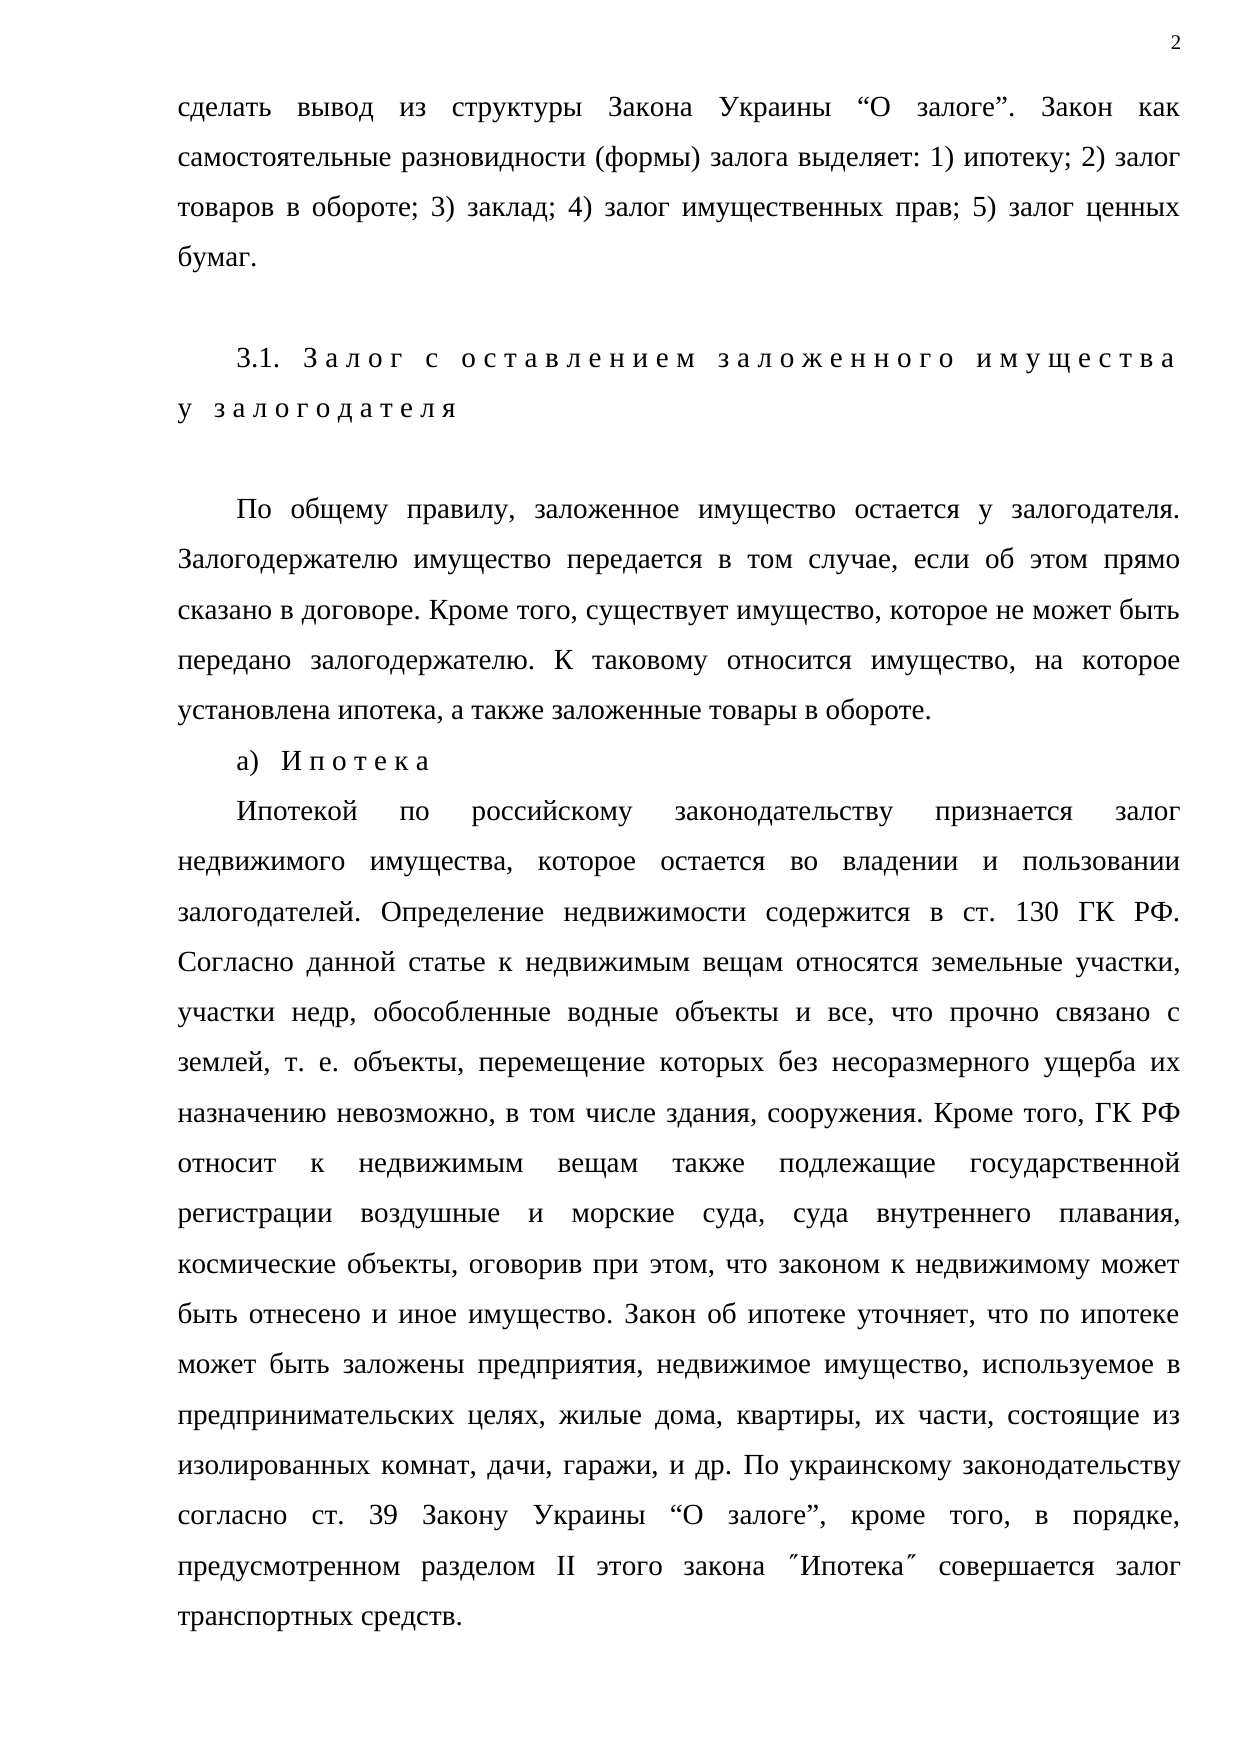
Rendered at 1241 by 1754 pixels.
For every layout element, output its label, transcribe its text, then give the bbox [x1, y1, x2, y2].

text 3.1. З а л о г с о с т а в л е н и е м з а л о ж е н н о г о и м у щ е с т в а у з а л о г о д а т е л я [177, 340, 1181, 424]
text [177, 89, 1181, 273]
text Ипотекой по российскому законодательству признается залог недвижимого имущества, которое остается во владении и пользовании залогодателей. Определение недвижимости содержится в ст. 130 ГК РФ. Согласно данной статье к недвижимым вещам относятся земельные участки, участки недр, обособленные водные объекты и все, что прочно связано с землей, т. е. объекты, перемещение которых без несоразмерного ущерба их назначению невозможно, в том числе здания, сооружения. Кроме того, ГК РФ относит к недвижимым вещам также подлежащие государственной регистрации воздушные и морские суда, суда внутреннего плавания, космические объекты, оговорив при этом, что законом к недвижимому может быть отнесено и иное имущество. Закон об ипотеке уточняет, что по ипотеке может быть заложены предприятия, недвижимое имущество, используемое в предпринимательских целях, жилые дома, квартиры, их части, состоящие из изолированных комнат, дачи, гаражи, и др. По украинскому законодательству согласно ст. 39 Закону Украины “О залоге”, кроме того, в порядке, предусмотренном разделом этого закона Ипотека совершается залог транспортных средств. [177, 793, 1181, 1632]
text а) И п о т е к а [177, 743, 1181, 776]
text По общему правилу, заложенное имущество остается у залогодателя. Залогодержателю имущество передается в том случае, если об этом прямо сказано в договоре. Кроме того, существует имущество, которое не может быть передано залогодержателю. К таковому относится имущество, на которое установлена ипотека, а также заложенные товары в обороте. [177, 491, 1181, 726]
